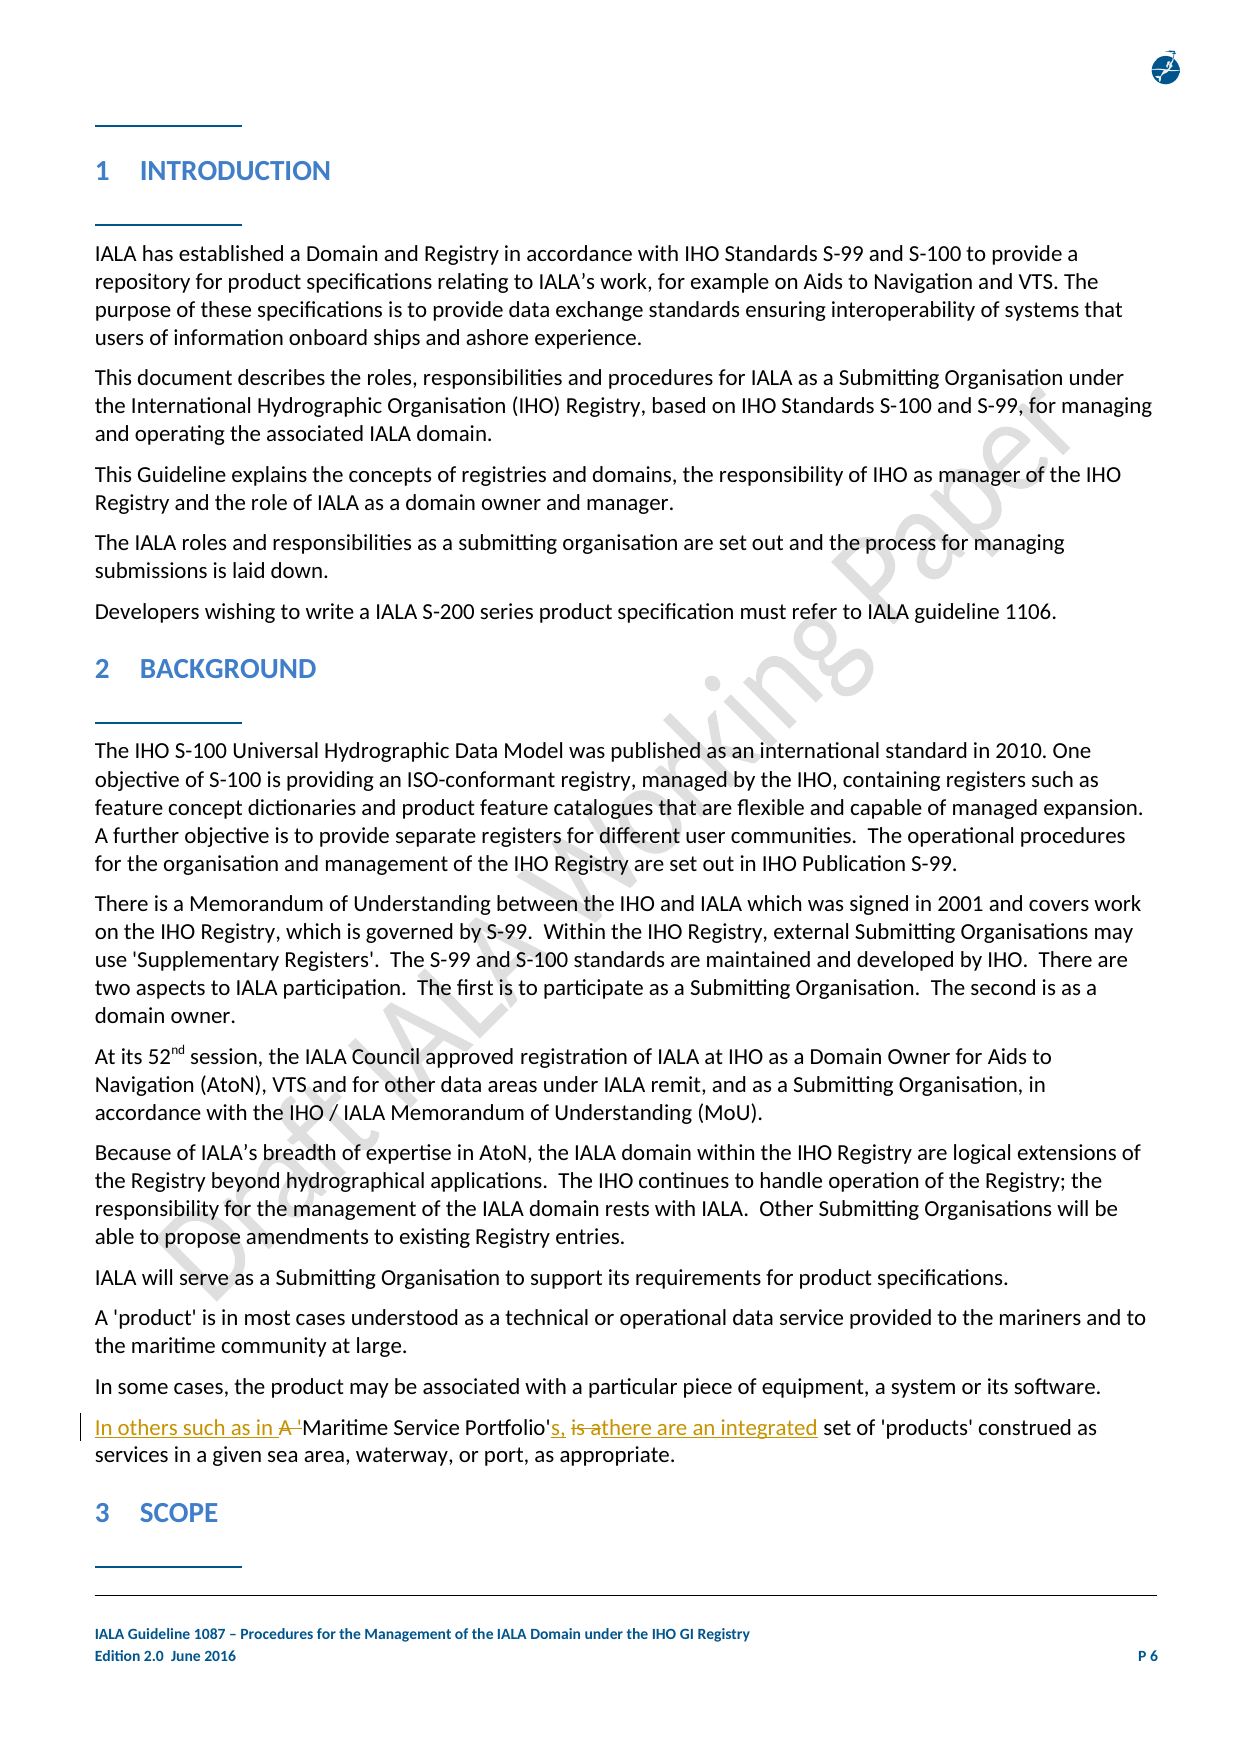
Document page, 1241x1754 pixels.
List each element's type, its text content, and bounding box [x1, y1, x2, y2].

text Developers wishing to write a IALA S-200 series product specification must refer to IALA guideline 1106. [94, 597, 1157, 625]
text This Guideline explains the concepts of registries and domains, the responsibility of IHO as manager of the IHO Registry and the role of IALA as a domain owner and manager. [94, 460, 1157, 516]
text Because of IALA’s breadth of expertise in AtoN, the IALA domain within the IHO Registry are logical extensions of the Registry beyond hydrographical applications. The IHO continues to handle operation of the Registry; the responsibility for the management of the IALA domain rests with IALA. Other Submitting Organisations will be able to propose amendments to existing Registry entries. [94, 1138, 1157, 1251]
subtitle SCOPE [94, 1494, 1157, 1529]
text Maritime Service Portfolio' set of 'products' construed as services in a given sea area, waterway, or port, as appropriate. [94, 1413, 1157, 1469]
subtitle BACKGROUND [94, 650, 1157, 686]
text IALA has established a Domain and Registry in accordance with IHO Standards S-99 and S-100 to provide a repository for product specifications relating to IALA’s work, for example on Aids to Navigation and VTS. The purpose of these specifications is to provide data exchange standards ensuring interoperability of systems that users of information onboard ships and ashore experience. [94, 239, 1157, 351]
picture [1120, 0, 1239, 119]
text A 'product' is in most cases understood as a technical or operational data service provided to the mariners and to the maritime community at large. [94, 1303, 1157, 1359]
text The IALA roles and responsibilities as a submitting organisation are set out and the process for managing submissions is laid down. [94, 528, 1157, 584]
text IALA will serve as a Submitting Organisation to support its requirements for product specifications. [94, 1263, 1157, 1291]
text The IHO S-100 Universal Hydrographic Data Model was published as an international standard in 2010. One objective of S-100 is providing an ISO-conformant registry, managed by the IHO, containing registers such as feature concept dictionaries and product feature catalogues that are flexible and capable of managed expansion. A further objective is to provide separate registers for different user communities. The operational procedures for the organisation and management of the IHO Registry are set out in IHO Publication S-99. [94, 737, 1157, 877]
text At its 52nd session, the IALA Council approved registration of IALA at IHO as a Domain Owner for Aids to Navigation (AtoN), VTS and for other data areas under IALA remit, and as a Submitting Organisation, in accordance with the IHO / IALA Memorandum of Understanding (MoU). [94, 1042, 1157, 1126]
text In some cases, the product may be associated with a particular piece of equipment, a system or its software. [94, 1372, 1157, 1400]
text There is a Memorandum of Understanding between the IHO and IALA which was signed in 2001 and covers work on the IHO Registry, which is governed by S-99. Within the IHO Registry, external Submitting Organisations may use 'Supplementary Registers'. The S-99 and S-100 standards are maintained and developed by IHO. There are two aspects to IALA participation. The first is to participate as a Submitting Organisation. The second is as a domain owner. [94, 889, 1157, 1029]
subtitle INTRODUCTION [94, 152, 1157, 188]
text This document describes the roles, responsibilities and procedures for IALA as a Submitting Organisation under the International Hydrographic Organisation (IHO) Registry, based on IHO Standards S-100 and S-99, for managing and operating the associated IALA domain. [94, 363, 1157, 447]
